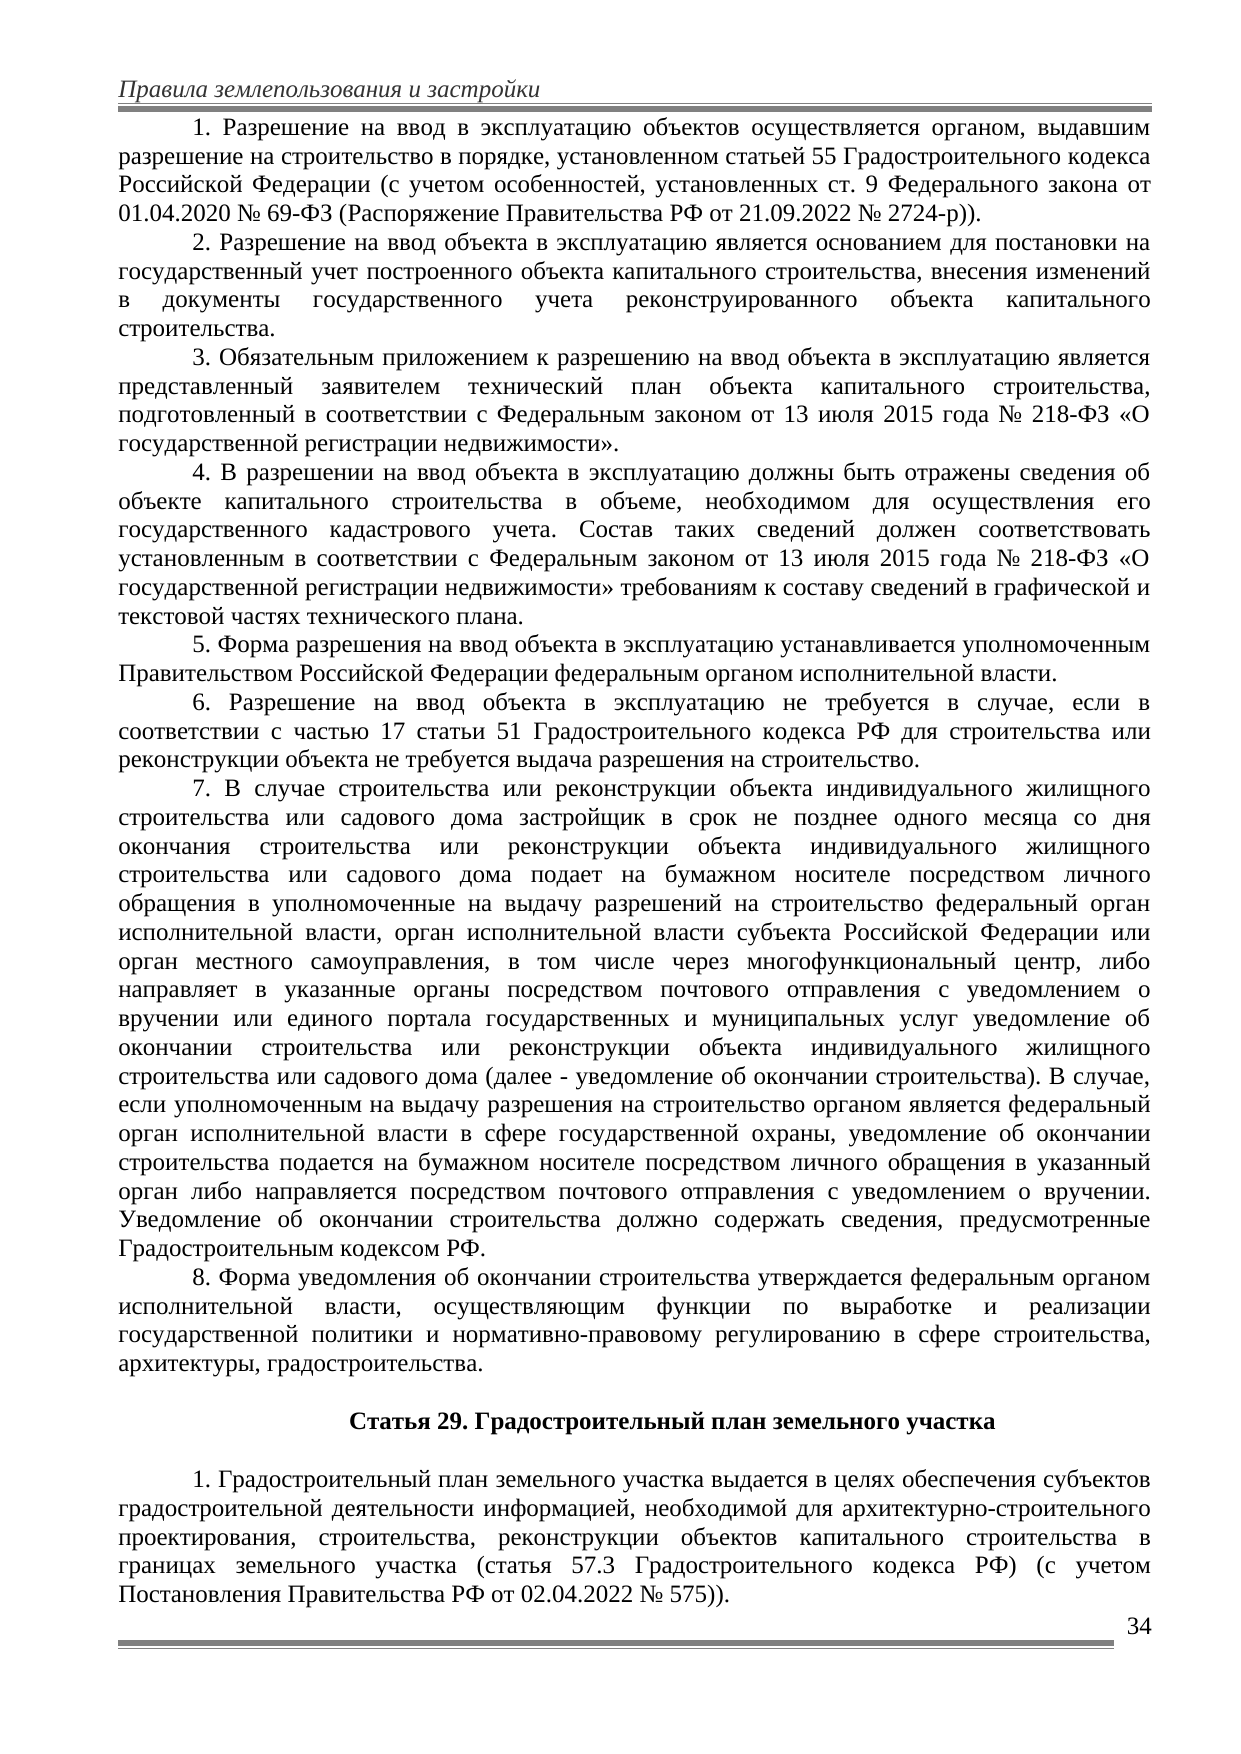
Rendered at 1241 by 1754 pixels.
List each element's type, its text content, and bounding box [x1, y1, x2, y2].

text 4. В разрешении на ввод объекта в эксплуатацию должны быть отражены сведения об объекте капитального строительства в объеме, необходимом для осуществления его государственного кадастрового учета. Состав таких сведений должен соответствовать установленным в соответствии с Федеральным законом от 13 июля 2015 года № 218-ФЗ «О государственной регистрации недвижимости» требованиям к составу сведений в графической и текстовой частях технического плана. [118, 457, 1152, 629]
text 7. В случае строительства или реконструкции объекта индивидуального жилищного строительства или садового дома застройщик в срок не позднее одного месяца со дня окончания строительства или реконструкции объекта индивидуального жилищного строительства или садового дома подает на бумажном носителе посредством личного обращения в уполномоченные на выдачу разрешений на строительство федеральный орган исполнительной власти, орган исполнительной власти субъекта Российской Федерации или орган местного самоуправления, в том числе через многофункциональный центр, либо направляет в указанные органы посредством почтового отправления с уведомлением о вручении или единого портала государственных и муниципальных услуг уведомление об окончании строительства или реконструкции объекта индивидуального жилищного строительства или садового дома (далее - уведомление об окончании строительства). В случае, если уполномоченным на выдачу разрешения на строительство органом является федеральный орган исполнительной власти в сфере государственной охраны, уведомление об окончании строительства подается на бумажном носителе посредством личного обращения в указанный орган либо направляется посредством почтового отправления с уведомлением о вручении. Уведомление об окончании строительства должно содержать сведения, предусмотренные Градостроительным кодексом РФ. [118, 773, 1152, 1262]
text Статья 29. Градостроительный план земельного участка [118, 1406, 1152, 1435]
text 1. Разрешение на ввод в эксплуатацию объектов осуществляется органом, выдавшим разрешение на строительство в порядке, установленном статьей 55 Градостроительного кодекса Российской Федерации (с учетом особенностей, установленных ст. 9 Федерального закона от 01.04.2020 № 69-ФЗ (Распоряжение Правительства РФ от 21.09.2022 № 2724-р)). [118, 112, 1152, 227]
text 1. Градостроительный план земельного участка выдается в целях обеспечения субъектов градостроительной деятельности информацией, необходимой для архитектурно-строительного проектирования, строительства, реконструкции объектов капитального строительства в границах земельного участка (статья 57.3 Градостроительного кодекса РФ) (с учетом Постановления Правительства РФ от 02.04.2022 № 575)). [118, 1464, 1152, 1608]
text 2. Разрешение на ввод объекта в эксплуатацию является основанием для постановки на государственный учет построенного объекта капитального строительства, внесения изменений в документы государственного учета реконструированного объекта капитального строительства. [118, 227, 1152, 342]
text 5. Форма разрешения на ввод объекта в эксплуатацию устанавливается уполномоченным Правительством Российской Федерации федеральным органом исполнительной власти. [118, 629, 1152, 687]
text 3. Обязательным приложением к разрешению на ввод объекта в эксплуатацию является представленный заявителем технический план объекта капитального строительства, подготовленный в соответствии с Федеральным законом от 13 июля 2015 года № 218-ФЗ «О государственной регистрации недвижимости». [118, 342, 1152, 457]
text 8. Форма уведомления об окончании строительства утверждается федеральным органом исполнительной власти, осуществляющим функции по выработке и реализации государственной политики и нормативно-правовому регулированию в сфере строительства, архитектуры, градостроительства. [118, 1262, 1152, 1377]
text 6. Разрешение на ввод объекта в эксплуатацию не требуется в случае, если в соответствии с частью 17 статьи 51 Градостроительного кодекса РФ для строительства или реконструкции объекта не требуется выдача разрешения на строительство. [118, 687, 1152, 773]
